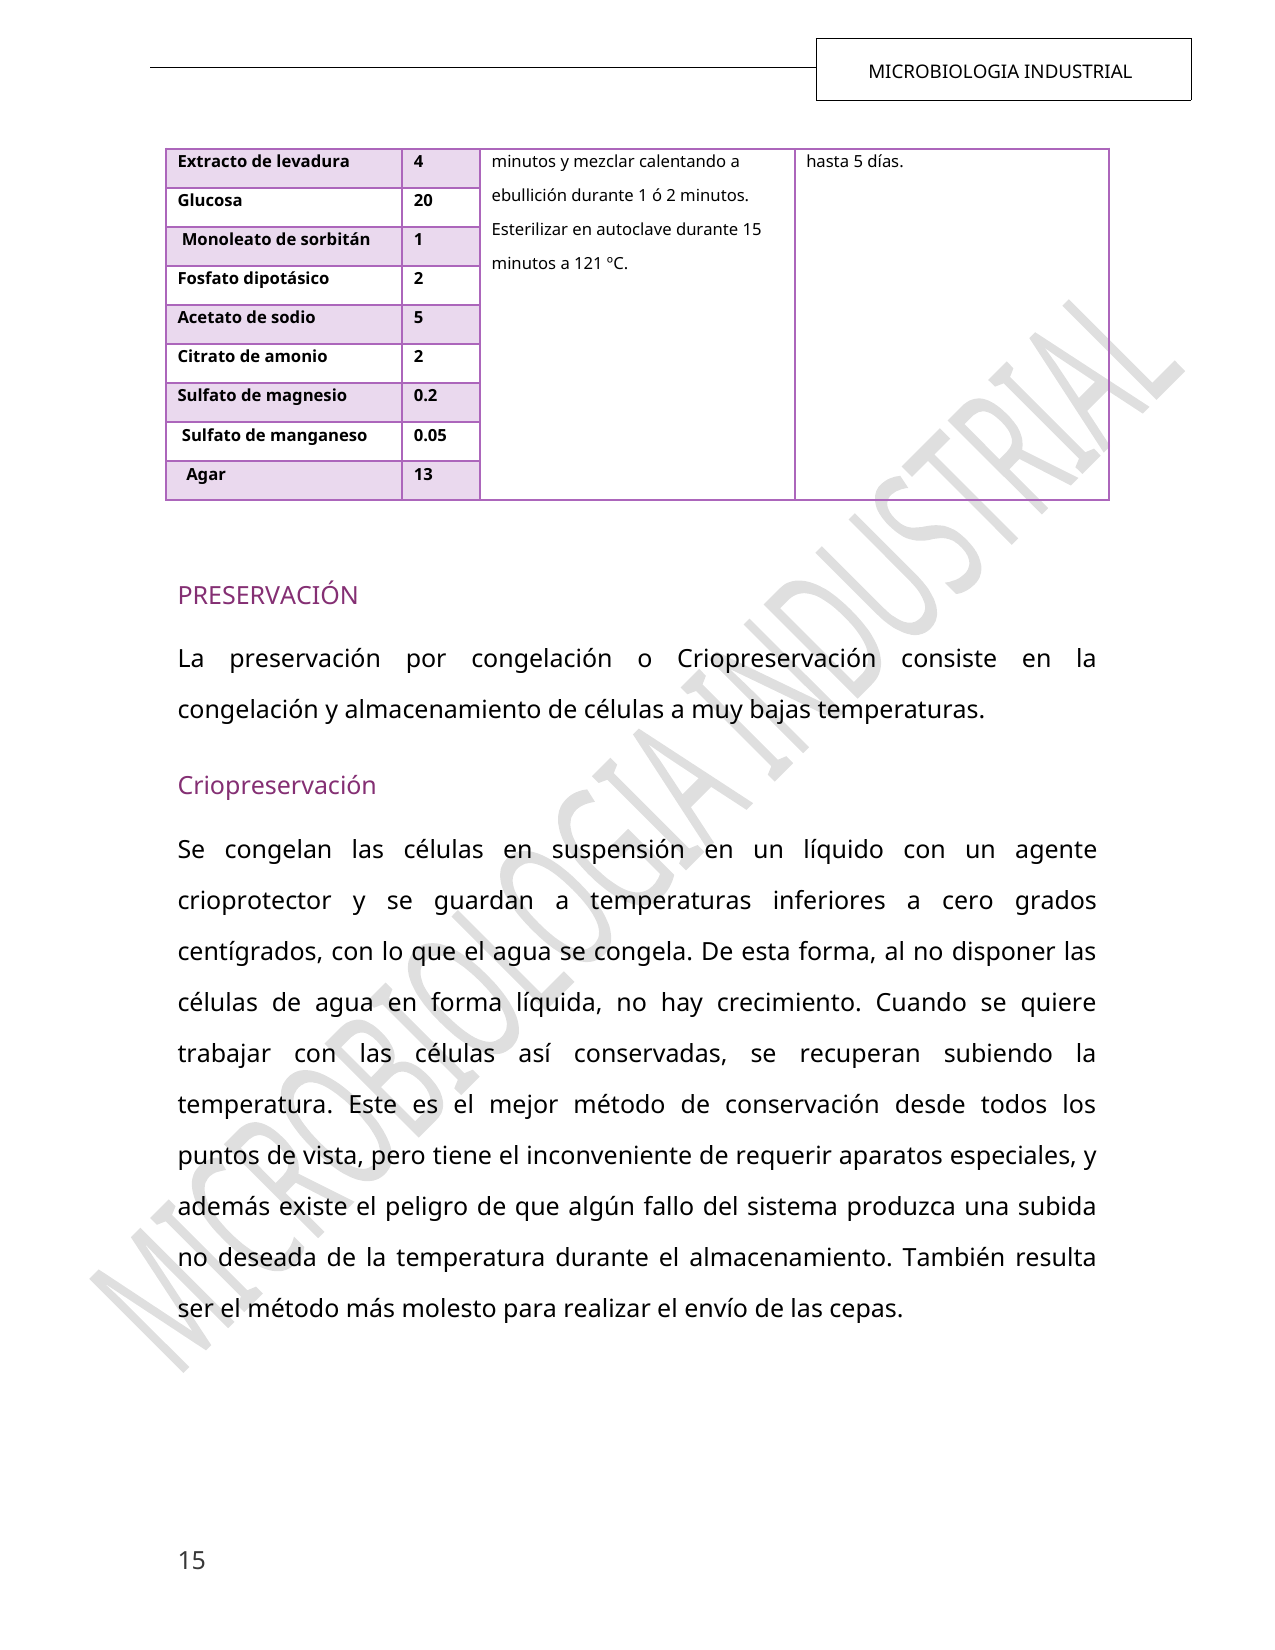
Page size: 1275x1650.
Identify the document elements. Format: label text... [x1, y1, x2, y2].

text La preservación por congelación o Criopreservación consiste en la congelación y almacenamiento de células a muy bajas temperaturas. [177, 641, 1098, 726]
table_cell Acetato de sodio [167, 306, 401, 343]
table_cell Citrato de amonio [167, 345, 401, 382]
table_cell 0.05 [403, 423, 479, 460]
text Se congelan las células en suspensión en un líquido con un agente crioprotector y se guardan a temperaturas inferiores a cero grados centígrados, con lo que el agua se congela. De esta forma, al no disponer las células de agua en forma líquida, no hay crecimiento. Cuando se quiere trabajar con las células así conservadas, se recuperan subiendo la temperatura. Este es el mejor método de conservación desde todos los puntos de vista, pero tiene el inconveniente de requerir aparatos especiales, y además existe el peligro de que algún fallo del sistema produzca una subida no deseada de la temperatura durante el almacenamiento. También resulta ser el método más molesto para realizar el envío de las cepas. [177, 831, 1098, 1325]
table_cell 2 [403, 267, 479, 304]
table_cell Sulfato de manganeso [167, 423, 401, 460]
table_cell Extracto de levadura [167, 150, 401, 187]
table_cell 1 [403, 228, 479, 265]
table_cell 13 [403, 462, 479, 499]
subtitle Criopreservación [177, 768, 1098, 802]
table_cell 5 [403, 306, 479, 343]
table_cell 20 [403, 189, 479, 226]
table_cell Fosfato dipotásico [167, 267, 401, 304]
table_cell Glucosa [167, 189, 401, 226]
table_cell 2 [403, 345, 479, 382]
table_cell Monoleato de sorbitán [167, 228, 401, 265]
table_cell Sulfato de magnesio [167, 384, 401, 421]
table_cell 0.2 [403, 384, 479, 421]
table_cell 4 [403, 150, 479, 187]
subtitle PRESERVACIÓN [177, 577, 1098, 611]
table_cell Agar [167, 462, 401, 499]
